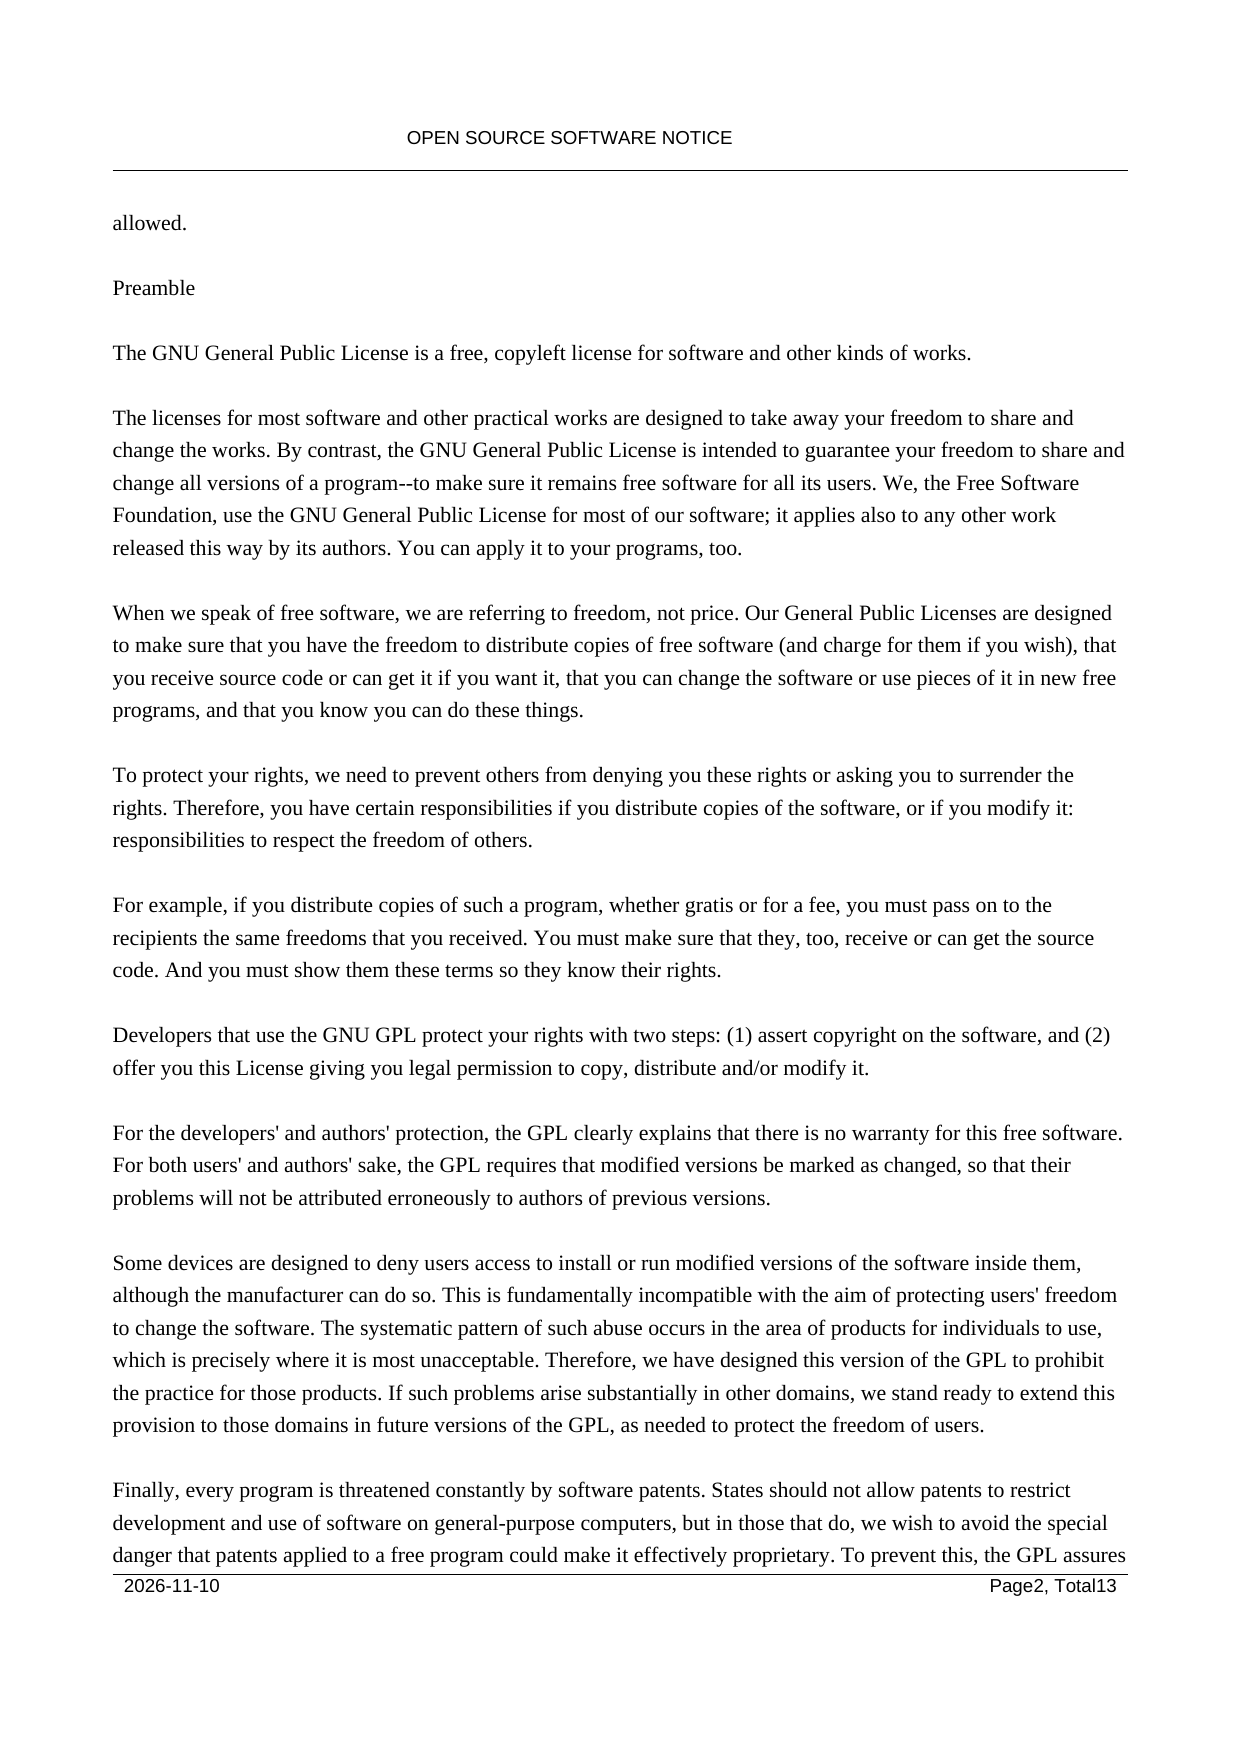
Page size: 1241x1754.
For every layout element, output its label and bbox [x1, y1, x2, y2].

text [112, 206, 1128, 1571]
